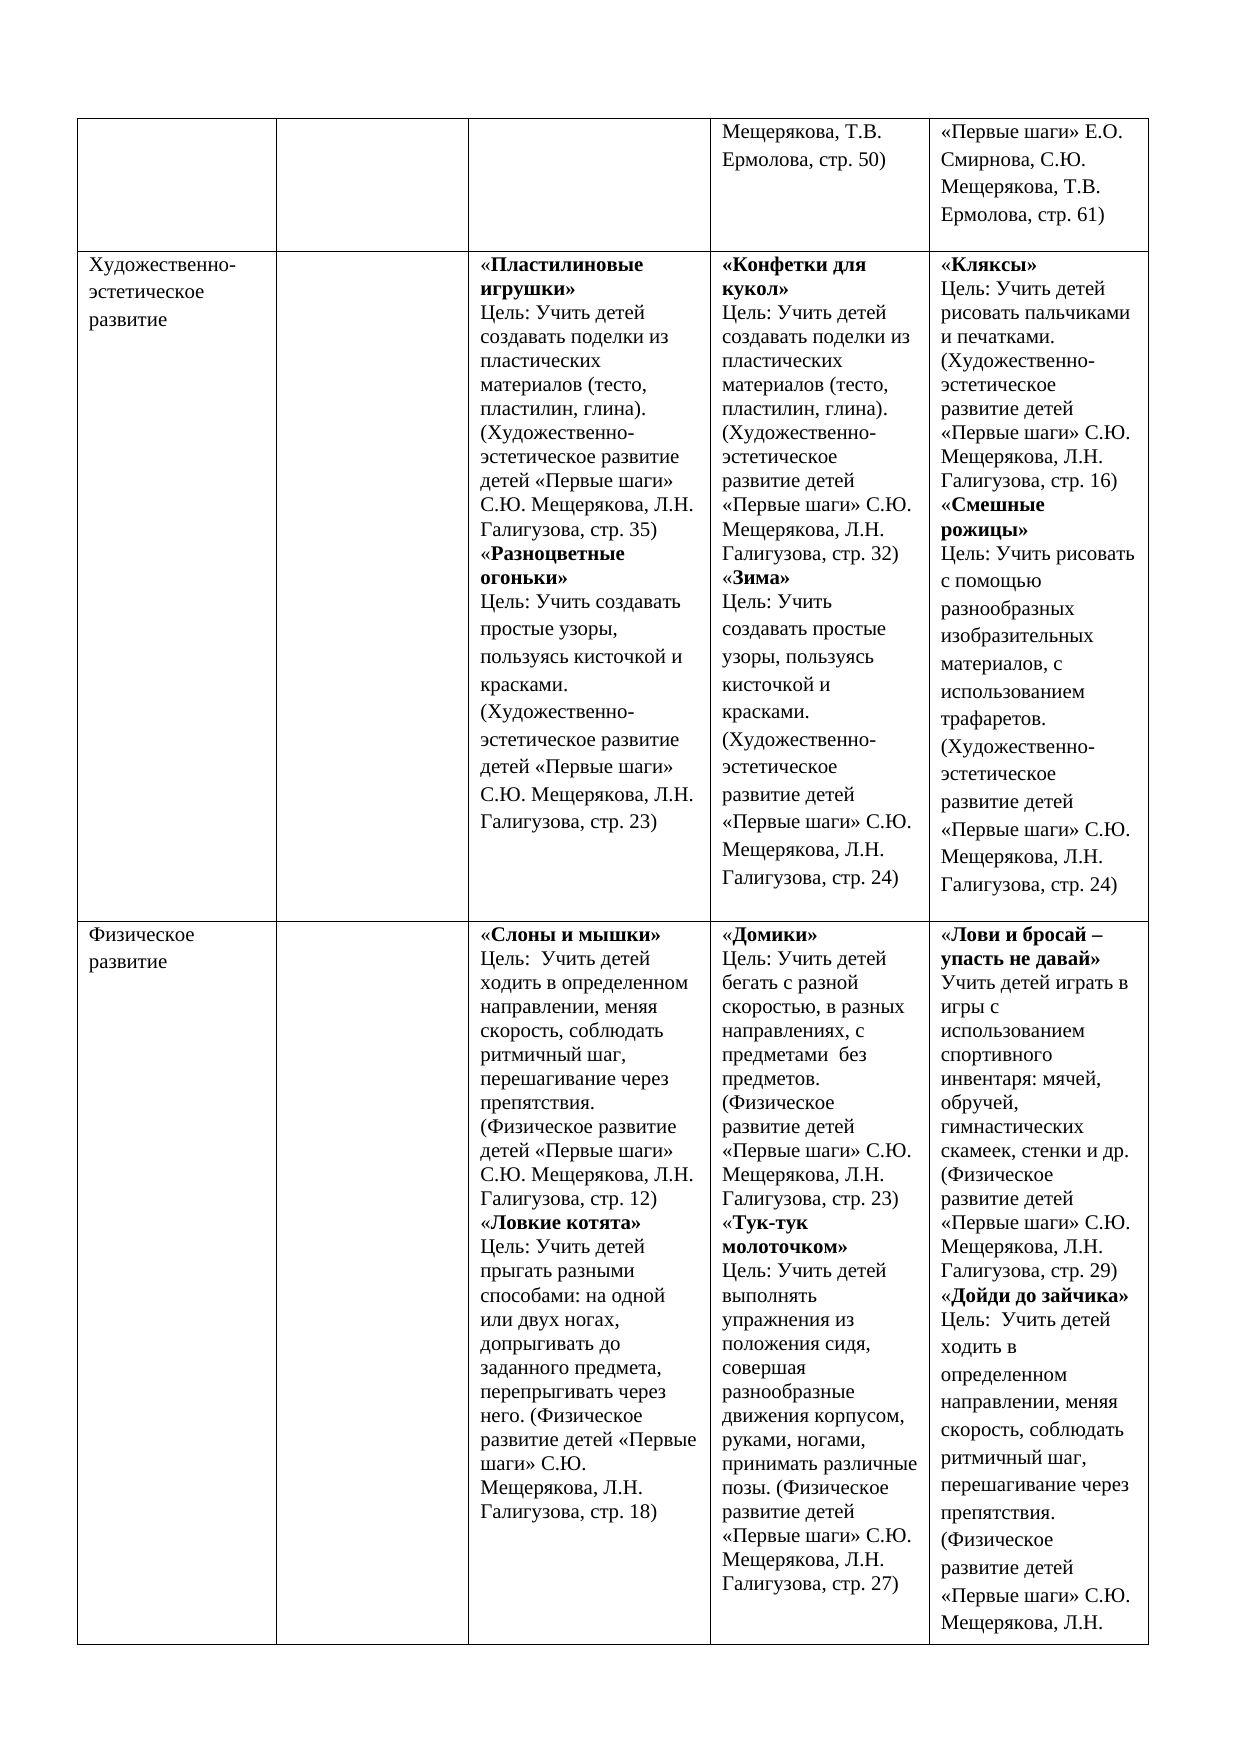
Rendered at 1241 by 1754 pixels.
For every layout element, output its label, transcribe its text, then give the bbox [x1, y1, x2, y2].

table_cell [277, 922, 468, 1644]
table_cell Художественно-эстетическое развитие [78, 252, 276, 921]
table_cell «Пластилиновые игрушки» Цель: Учить детей создавать поделки из пластических материалов (тесто, пластилин, глина). (Художественно-эстетическое развитие детей «Первые шаги» С.Ю. Мещерякова, Л.Н. Галигузова, стр. 35) «Разноцветные огоньки» Цель: Учить создавать простые узоры, пользуясь кисточкой и красками. (Художественно-эстетическое развитие детей «Первые шаги» С.Ю. Мещерякова, Л.Н. Галигузова, стр. 23) [469, 252, 710, 921]
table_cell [711, 119, 929, 251]
table_cell Физическое развитие [78, 922, 276, 1644]
table_cell [277, 119, 468, 251]
table_cell «Конфетки для кукол» Цель: Учить детей создавать поделки из пластических материалов (тесто, пластилин, глина). (Художественно-эстетическое развитие детей «Первые шаги» С.Ю. Мещерякова, Л.Н. Галигузова, стр. 32) «Зима» Цель: Учить создавать простые узоры, пользуясь кисточкой и красками. (Художественно-эстетическое развитие детей «Первые шаги» С.Ю. Мещерякова, Л.Н. Галигузова, стр. 24) [711, 252, 929, 921]
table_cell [78, 119, 276, 251]
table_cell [930, 119, 1148, 251]
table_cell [711, 922, 929, 1644]
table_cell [930, 922, 1148, 1644]
table_cell «Кляксы» Цель: Учить детей рисовать пальчиками и печатками. (Художественно-эстетическое развитие детей «Первые шаги» С.Ю. Мещерякова, Л.Н. Галигузова, стр. 16) «Смешные рожицы» Цель: Учить рисовать с помощью разнообразных изобразительных материалов, с использованием трафаретов. (Художественно-эстетическое развитие детей «Первые шаги» С.Ю. Мещерякова, Л.Н. Галигузова, стр. 24) [930, 252, 1148, 921]
table_cell [277, 252, 468, 921]
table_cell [469, 119, 710, 251]
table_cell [469, 922, 710, 1644]
